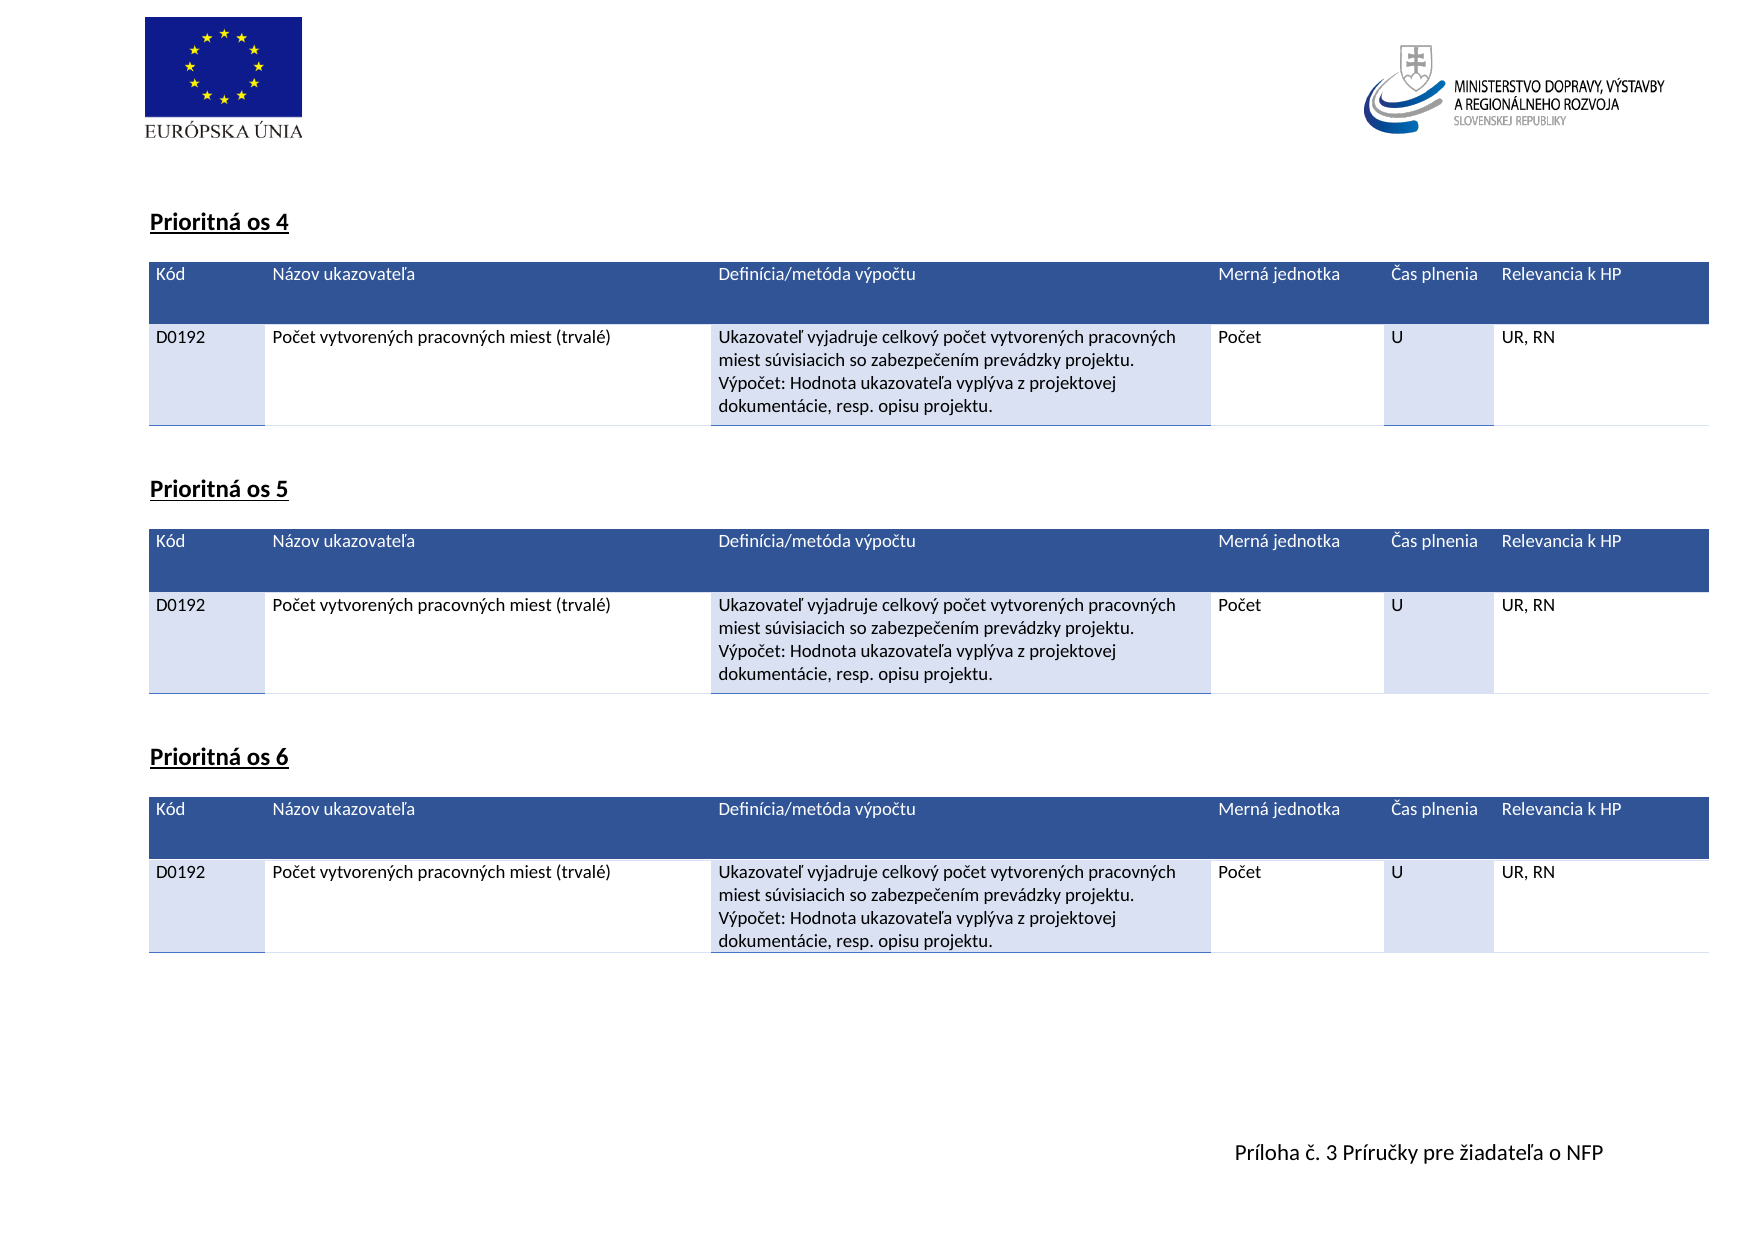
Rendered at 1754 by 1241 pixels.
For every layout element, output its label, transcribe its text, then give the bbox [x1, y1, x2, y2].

table_cell Počet vytvorených pracovných miest (trvalé) [265, 593, 711, 693]
table_header Relevancia k HP [1494, 797, 1709, 859]
picture [144, 17, 303, 138]
table_header Definícia/metóda výpočtu [711, 262, 1211, 324]
table_cell UR, RN [1494, 325, 1709, 425]
table_header Kód [149, 262, 265, 324]
table_header Názov ukazovateľa [265, 529, 711, 592]
table_cell D0192 [149, 593, 265, 693]
table_header Definícia/metóda výpočtu [711, 529, 1211, 592]
text Prioritná os 6 [150, 741, 1604, 772]
table_header Definícia/metóda výpočtu [711, 797, 1211, 859]
table_header Čas plnenia [1384, 797, 1494, 859]
table_header Relevancia k HP [1494, 529, 1709, 592]
text Prioritná os 5 [150, 473, 1604, 504]
picture [1355, 37, 1669, 146]
table_cell Ukazovateľ vyjadruje celkový počet vytvorených pracovných miest súvisiacich so zabezpečením prevádzky projektu. Výpočet: Hodnota ukazovateľa vyplýva z projektovej dokumentácie, resp. opisu projektu. [711, 325, 1211, 425]
table_header Čas plnenia [1384, 529, 1494, 592]
table_cell Počet [1211, 593, 1384, 693]
table_cell Počet [1211, 861, 1384, 952]
table_header Kód [149, 529, 265, 592]
table_header Merná jednotka [1211, 529, 1384, 592]
table_cell Ukazovateľ vyjadruje celkový počet vytvorených pracovných miest súvisiacich so zabezpečením prevádzky projektu. Výpočet: Hodnota ukazovateľa vyplýva z projektovej dokumentácie, resp. opisu projektu. [711, 861, 1211, 952]
table_header Názov ukazovateľa [265, 797, 711, 859]
table_cell U [1384, 593, 1494, 693]
table_cell Počet vytvorených pracovných miest (trvalé) [265, 325, 711, 425]
table_header Relevancia k HP [1494, 262, 1709, 324]
table_header Čas plnenia [1384, 262, 1494, 324]
table_cell Ukazovateľ vyjadruje celkový počet vytvorených pracovných miest súvisiacich so zabezpečením prevádzky projektu. Výpočet: Hodnota ukazovateľa vyplýva z projektovej dokumentácie, resp. opisu projektu. [711, 593, 1211, 693]
table_cell D0192 [149, 861, 265, 952]
table_header Merná jednotka [1211, 797, 1384, 859]
table_cell UR, RN [1494, 593, 1709, 693]
table_header Merná jednotka [1211, 262, 1384, 324]
table_cell Počet [1211, 325, 1384, 425]
table_cell UR, RN [1494, 861, 1709, 952]
table_cell U [1384, 861, 1494, 952]
table_cell Počet vytvorených pracovných miest (trvalé) [265, 861, 711, 952]
table_cell D0192 [149, 325, 265, 425]
text Prioritná os 4 [150, 206, 1604, 236]
table_cell U [1384, 325, 1494, 425]
table_header Názov ukazovateľa [265, 262, 711, 324]
table_header Kód [149, 797, 265, 859]
